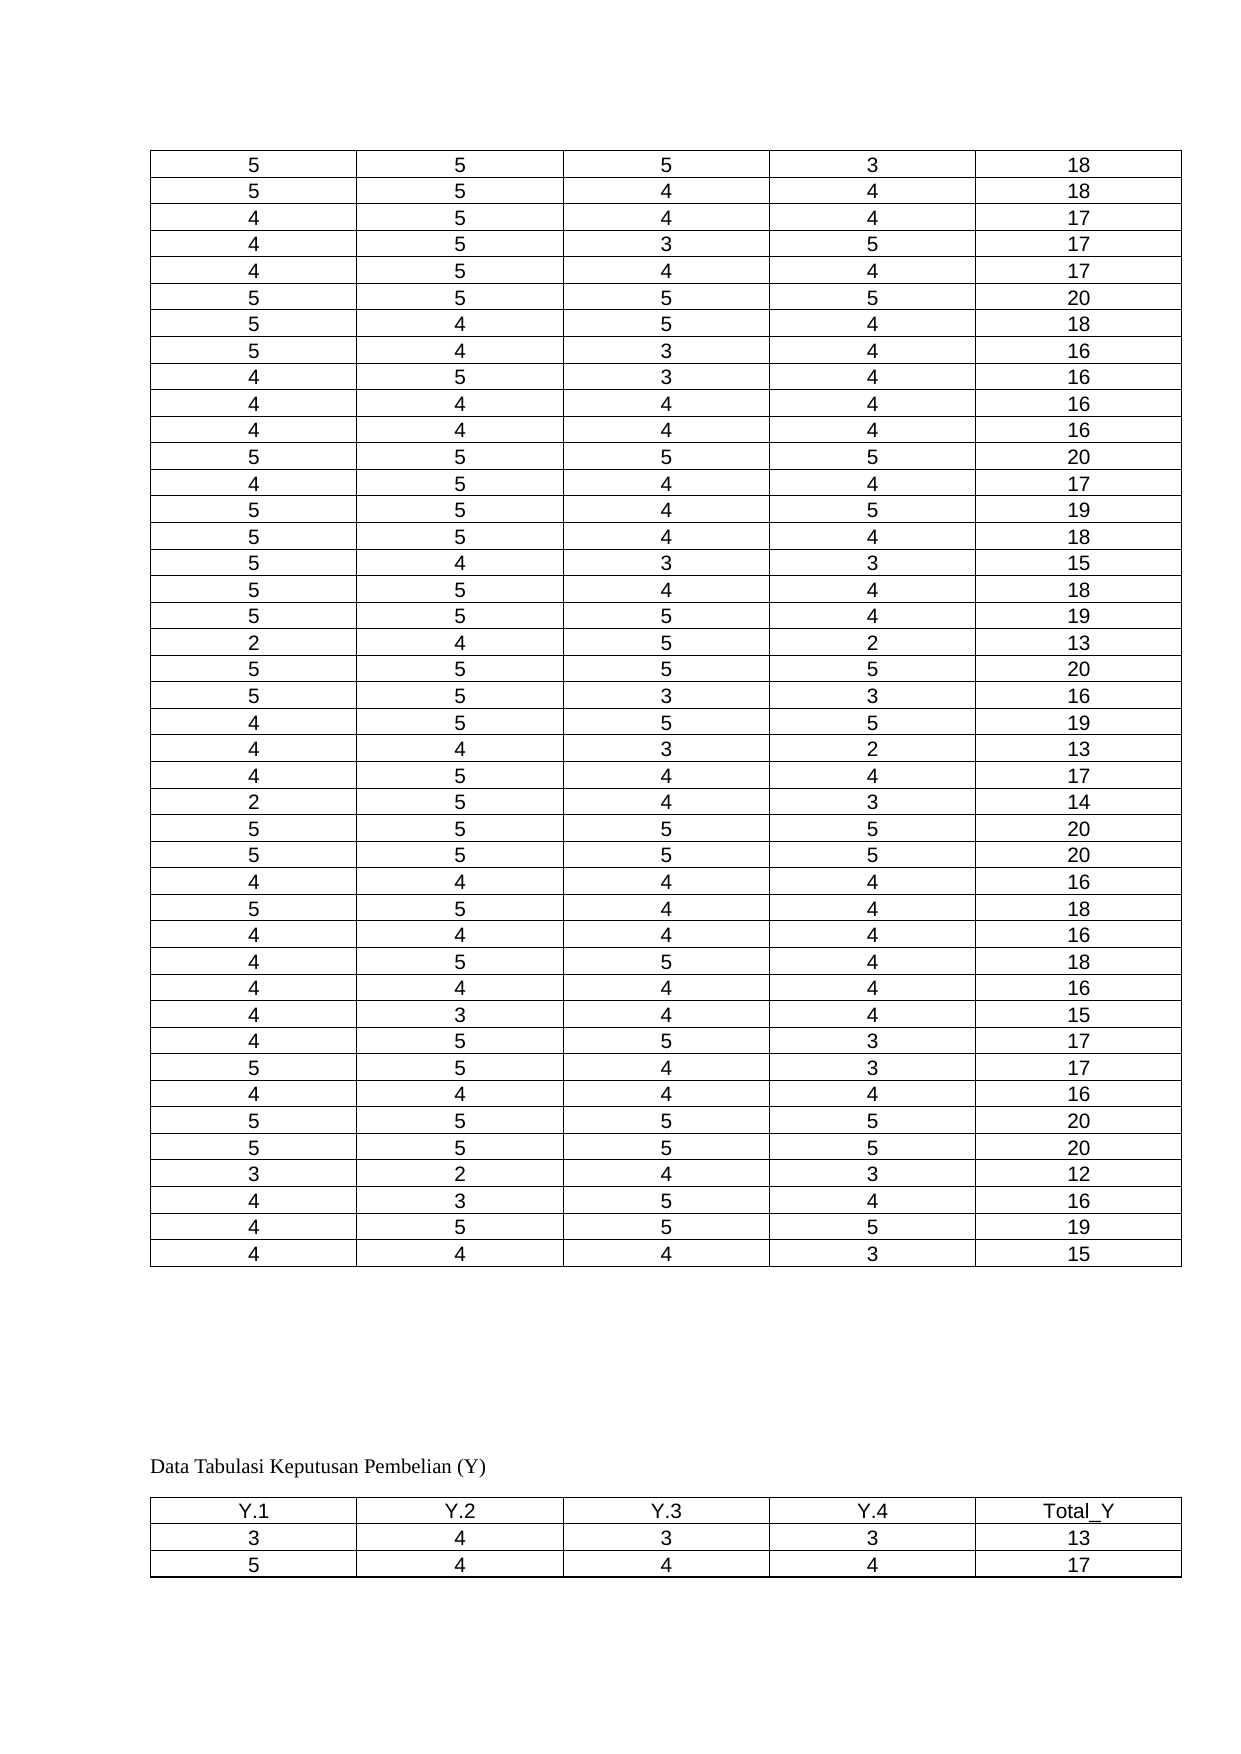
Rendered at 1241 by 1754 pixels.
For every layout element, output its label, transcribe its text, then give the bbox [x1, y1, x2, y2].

table_cell 5 [770, 231, 975, 256]
table_header Total_Y [976, 1498, 1181, 1523]
table_cell 5 [770, 1214, 975, 1239]
table_cell 5 [564, 1134, 769, 1159]
table_cell 4 [151, 948, 356, 973]
table_cell 5 [357, 496, 563, 522]
table_cell 5 [357, 178, 563, 203]
table_cell 19 [976, 603, 1181, 628]
table_cell 5 [151, 895, 356, 920]
table_cell 18 [976, 948, 1181, 973]
table_header Y.4 [770, 1498, 975, 1523]
table_cell 5 [357, 204, 563, 230]
table_cell 4 [770, 204, 975, 230]
table_cell 3 [564, 1524, 769, 1550]
table_cell 3 [151, 1524, 356, 1550]
table_cell 4 [357, 975, 563, 1000]
table_cell 2 [151, 629, 356, 655]
table_cell 4 [357, 629, 563, 655]
table_cell 17 [976, 231, 1181, 256]
table_cell 5 [770, 496, 975, 522]
table_cell 3 [770, 1028, 975, 1053]
table_cell 14 [976, 789, 1181, 814]
table_cell 13 [976, 1524, 1181, 1550]
table_cell 4 [770, 921, 975, 947]
table_cell 4 [151, 735, 356, 761]
table_cell 5 [564, 1107, 769, 1133]
table_cell 16 [976, 390, 1181, 416]
table_cell 18 [976, 523, 1181, 548]
table_cell 5 [151, 284, 356, 309]
table_cell 16 [976, 417, 1181, 442]
table_cell 5 [357, 576, 563, 602]
table_cell 5 [357, 895, 563, 920]
table_cell 4 [770, 364, 975, 389]
table_cell 4 [770, 337, 975, 362]
table_cell 4 [770, 470, 975, 495]
table_cell 4 [770, 1001, 975, 1027]
text Data Tabulasi Keputusan Pembelian (Y) [150, 1454, 1090, 1478]
table_cell 5 [151, 1551, 356, 1576]
table_cell 5 [564, 284, 769, 309]
table_cell 17 [976, 1028, 1181, 1053]
table_cell 4 [770, 868, 975, 894]
table_cell 20 [976, 842, 1181, 867]
table_cell 4 [151, 470, 356, 495]
table_cell 5 [564, 603, 769, 628]
table_cell 3 [770, 1240, 975, 1266]
table_cell 3 [770, 1160, 975, 1186]
table_cell 4 [770, 975, 975, 1000]
table_cell 5 [564, 656, 769, 681]
table_cell 19 [976, 1214, 1181, 1239]
table_cell 17 [976, 470, 1181, 495]
table_cell 2 [770, 629, 975, 655]
table_cell 3 [770, 550, 975, 575]
table_cell 5 [357, 1028, 563, 1053]
table_cell 12 [976, 1160, 1181, 1186]
table_cell 15 [976, 1001, 1181, 1027]
table_cell 4 [564, 204, 769, 230]
table_cell 4 [564, 762, 769, 787]
table_cell 5 [357, 1214, 563, 1239]
table_cell 20 [976, 1107, 1181, 1133]
table_cell 5 [151, 842, 356, 867]
table_cell 5 [770, 443, 975, 469]
table_cell 4 [564, 523, 769, 548]
table_cell 16 [976, 1081, 1181, 1106]
table_cell 4 [151, 364, 356, 389]
table_cell 4 [770, 390, 975, 416]
table_cell 5 [357, 762, 563, 787]
table_cell 20 [976, 1134, 1181, 1159]
table_cell 20 [976, 284, 1181, 309]
table_cell 4 [770, 1187, 975, 1212]
table_cell 4 [151, 1240, 356, 1266]
table_cell 4 [357, 1081, 563, 1106]
table_cell 4 [564, 257, 769, 283]
table_cell 4 [151, 1081, 356, 1106]
table_cell 4 [357, 735, 563, 761]
table_cell 5 [151, 178, 356, 203]
table_cell 4 [151, 231, 356, 256]
table_cell 5 [151, 443, 356, 469]
table_cell 5 [564, 815, 769, 841]
table_cell 4 [151, 1028, 356, 1053]
table_cell 4 [151, 868, 356, 894]
table_cell 5 [564, 310, 769, 336]
table_cell 17 [976, 204, 1181, 230]
table_cell 5 [151, 576, 356, 602]
table_cell 16 [976, 682, 1181, 708]
table_cell 5 [151, 310, 356, 336]
table_header Y.2 [357, 1498, 563, 1523]
table_cell 16 [976, 975, 1181, 1000]
table_cell 13 [976, 629, 1181, 655]
table_cell 15 [976, 1240, 1181, 1266]
table_cell 5 [151, 682, 356, 708]
table_cell 4 [564, 1551, 769, 1576]
table_cell 5 [357, 1134, 563, 1159]
table_cell 19 [976, 709, 1181, 734]
table_cell 5 [564, 842, 769, 867]
table_cell 18 [976, 178, 1181, 203]
table_cell 4 [564, 496, 769, 522]
table_cell 5 [564, 1214, 769, 1239]
table_cell 5 [151, 1134, 356, 1159]
table_cell 5 [564, 443, 769, 469]
table_cell 4 [357, 390, 563, 416]
table_cell 5 [357, 257, 563, 283]
table_cell 4 [564, 576, 769, 602]
table_cell 4 [770, 948, 975, 973]
table_cell 4 [357, 868, 563, 894]
table_cell 4 [564, 178, 769, 203]
table_cell 5 [770, 1134, 975, 1159]
table_cell 5 [151, 1107, 356, 1133]
table_cell 4 [770, 523, 975, 548]
table_cell 3 [564, 364, 769, 389]
table_cell 5 [357, 443, 563, 469]
table_cell 4 [151, 417, 356, 442]
table_cell 18 [976, 576, 1181, 602]
table_cell 4 [357, 1524, 563, 1550]
table_cell 5 [564, 1187, 769, 1212]
table_cell 16 [976, 868, 1181, 894]
table_cell 4 [564, 390, 769, 416]
table_cell 2 [357, 1160, 563, 1186]
table_cell 5 [151, 656, 356, 681]
table_cell 5 [357, 656, 563, 681]
table_cell 5 [770, 815, 975, 841]
table_cell 4 [770, 178, 975, 203]
table_cell 5 [564, 948, 769, 973]
table_cell 5 [151, 815, 356, 841]
table_cell 2 [770, 735, 975, 761]
table_cell 4 [151, 204, 356, 230]
table_cell 4 [770, 576, 975, 602]
table_cell 5 [357, 682, 563, 708]
table_cell 17 [976, 257, 1181, 283]
table_cell 5 [357, 842, 563, 867]
table_cell 20 [976, 815, 1181, 841]
table_cell 4 [357, 310, 563, 336]
table_cell 5 [564, 709, 769, 734]
table_cell 4 [770, 310, 975, 336]
table_cell 17 [976, 762, 1181, 787]
table_cell 4 [564, 975, 769, 1000]
table_cell 20 [976, 443, 1181, 469]
table_cell 3 [770, 1054, 975, 1080]
table_cell 20 [976, 656, 1181, 681]
table_cell 5 [357, 470, 563, 495]
table_cell 5 [770, 1107, 975, 1133]
table_cell 5 [564, 1028, 769, 1053]
table_cell 3 [564, 231, 769, 256]
table_cell 5 [357, 364, 563, 389]
table_cell 16 [976, 337, 1181, 362]
table_cell 5 [564, 629, 769, 655]
table_cell 4 [151, 1001, 356, 1027]
table_cell 3 [357, 1001, 563, 1027]
table_cell 3 [564, 735, 769, 761]
table_header Y.1 [151, 1498, 356, 1523]
table_cell 3 [770, 789, 975, 814]
table_cell 4 [564, 470, 769, 495]
table_cell 4 [151, 921, 356, 947]
table_cell 5 [151, 1054, 356, 1080]
table_cell 5 [151, 337, 356, 362]
table_cell 17 [976, 1054, 1181, 1080]
table_cell 4 [357, 1551, 563, 1576]
table_cell 4 [357, 1240, 563, 1266]
table_cell 4 [151, 1214, 356, 1239]
table_cell 4 [564, 789, 769, 814]
table_cell 5 [357, 523, 563, 548]
table_cell 5 [151, 523, 356, 548]
table_cell 5 [151, 151, 356, 177]
table_cell 4 [357, 337, 563, 362]
table_cell 5 [151, 603, 356, 628]
table_cell 3 [151, 1160, 356, 1186]
table_cell 5 [770, 284, 975, 309]
table_cell 4 [564, 1001, 769, 1027]
table_cell 5 [770, 656, 975, 681]
table_cell 4 [564, 868, 769, 894]
table_cell 16 [976, 921, 1181, 947]
table_cell 5 [357, 948, 563, 973]
table_cell 13 [976, 735, 1181, 761]
table_cell 5 [151, 550, 356, 575]
table_cell 4 [564, 1160, 769, 1186]
table_cell 17 [976, 1551, 1181, 1576]
table_cell 4 [770, 895, 975, 920]
table_cell 3 [564, 682, 769, 708]
table_cell 4 [770, 1081, 975, 1106]
table_cell 5 [357, 815, 563, 841]
table_cell 18 [976, 895, 1181, 920]
table_cell 15 [976, 550, 1181, 575]
table_cell 18 [976, 151, 1181, 177]
table_cell 19 [976, 496, 1181, 522]
table_cell 5 [357, 1054, 563, 1080]
table_cell 4 [564, 417, 769, 442]
table_cell 5 [357, 1107, 563, 1133]
table_cell 4 [151, 1187, 356, 1212]
table_cell 5 [357, 603, 563, 628]
table_cell 2 [151, 789, 356, 814]
table_cell 4 [357, 417, 563, 442]
table_cell 4 [151, 257, 356, 283]
table_cell 4 [770, 257, 975, 283]
table_cell 16 [976, 1187, 1181, 1212]
table_cell 3 [357, 1187, 563, 1212]
table_cell 4 [564, 895, 769, 920]
table_cell 4 [564, 1081, 769, 1106]
table_cell 4 [564, 1054, 769, 1080]
table_cell 5 [770, 709, 975, 734]
table_cell 5 [357, 151, 563, 177]
table_cell 3 [564, 550, 769, 575]
table_cell 4 [564, 921, 769, 947]
table_cell 3 [770, 151, 975, 177]
table_cell 4 [151, 762, 356, 787]
table_cell 3 [770, 682, 975, 708]
table_cell 4 [770, 417, 975, 442]
table_header Y.3 [564, 1498, 769, 1523]
table_cell 4 [770, 603, 975, 628]
table_cell 4 [357, 921, 563, 947]
table_cell 4 [151, 390, 356, 416]
table_cell 5 [357, 284, 563, 309]
table_cell 4 [357, 550, 563, 575]
table_cell 16 [976, 364, 1181, 389]
table_cell 5 [357, 789, 563, 814]
table_cell 4 [151, 709, 356, 734]
table_cell 4 [151, 975, 356, 1000]
table_cell 3 [564, 337, 769, 362]
table_cell 5 [357, 709, 563, 734]
table_cell 5 [151, 496, 356, 522]
table_cell 18 [976, 310, 1181, 336]
table_cell 4 [770, 1551, 975, 1576]
table_cell 4 [564, 1240, 769, 1266]
table_cell 5 [357, 231, 563, 256]
table_cell 5 [770, 842, 975, 867]
table_cell 3 [770, 1524, 975, 1550]
table_cell 5 [564, 151, 769, 177]
table_cell 4 [770, 762, 975, 787]
